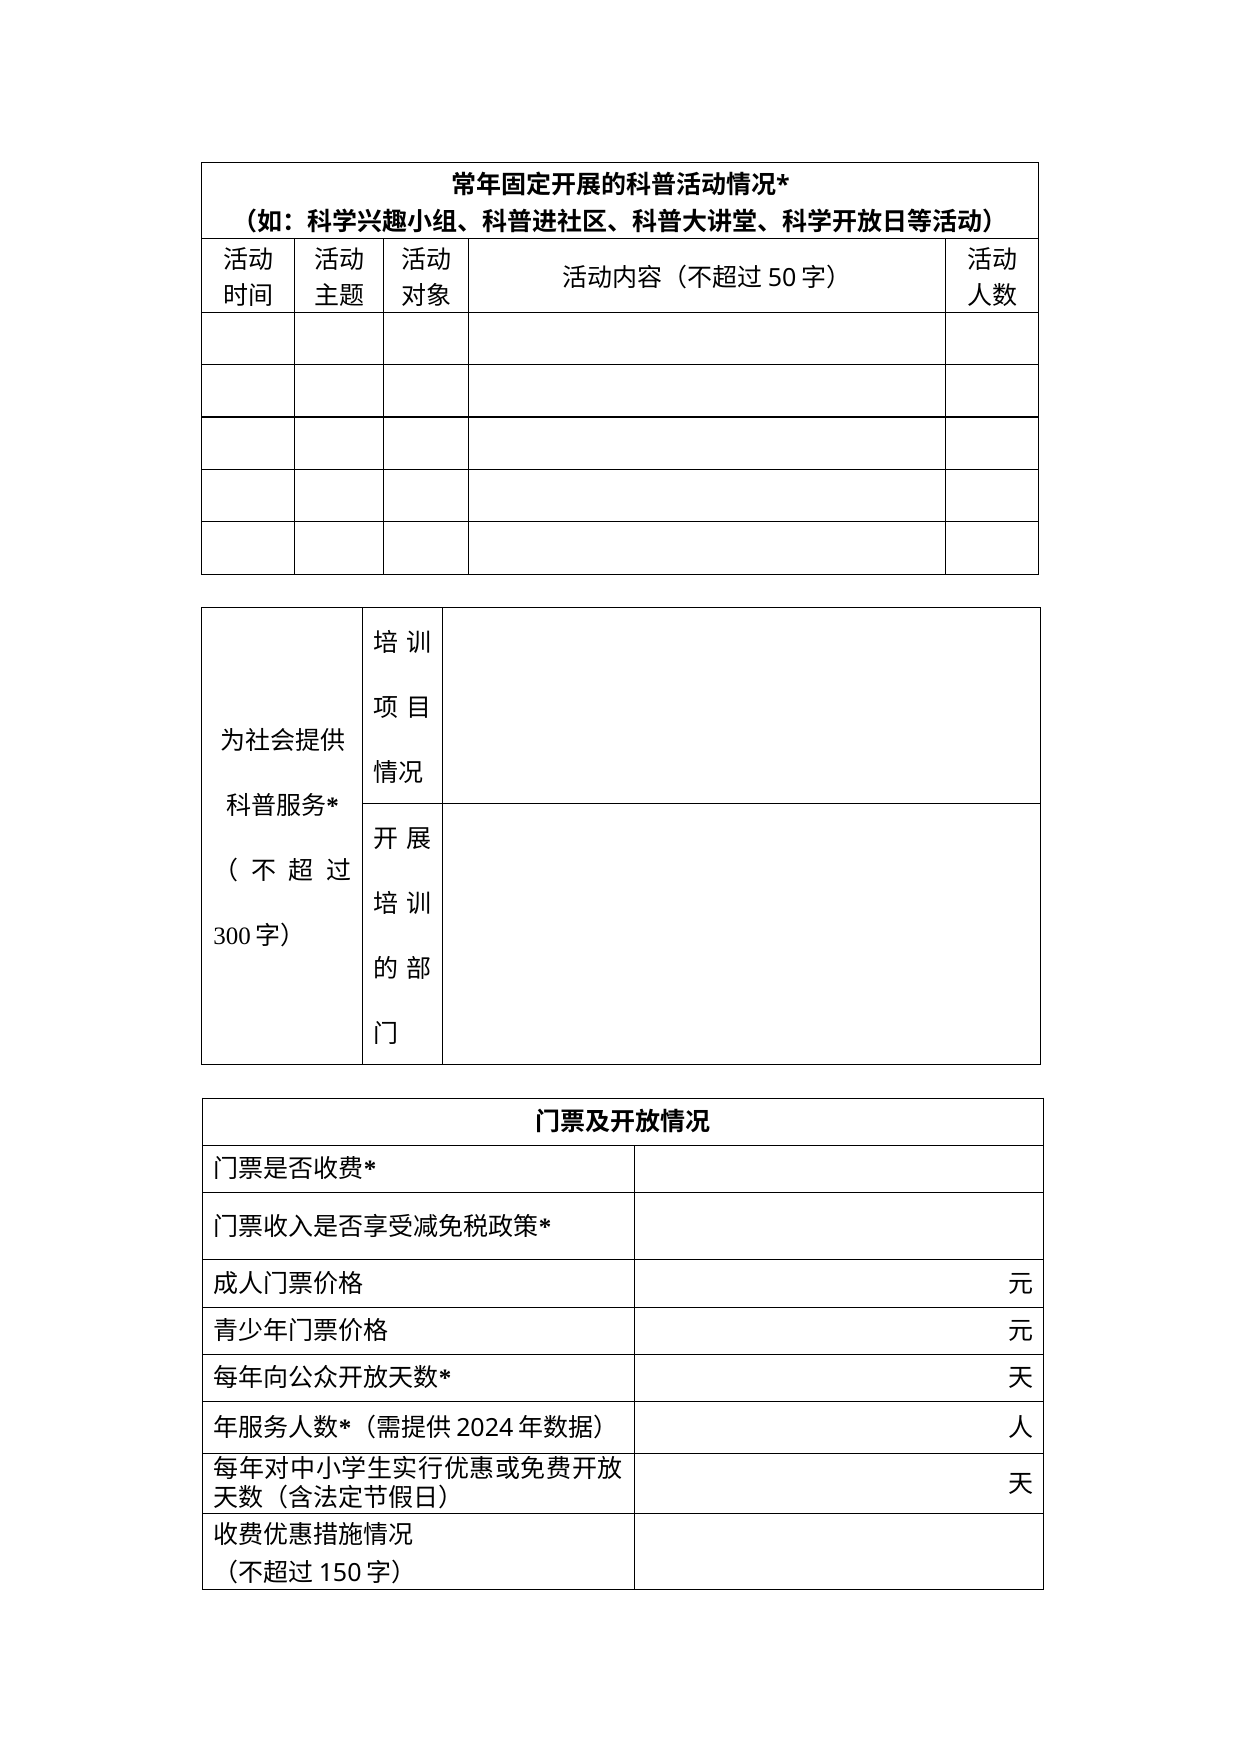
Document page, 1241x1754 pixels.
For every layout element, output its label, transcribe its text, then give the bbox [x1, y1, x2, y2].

table_cell [202, 522, 294, 573]
table_cell [946, 365, 1038, 416]
table_cell [635, 1514, 1043, 1589]
table_cell [635, 1193, 1043, 1259]
table_header [443, 608, 1040, 803]
table_cell [384, 313, 468, 364]
table_cell 每年向公众开放天数* [203, 1355, 634, 1401]
table_cell 活动时间 [202, 239, 294, 312]
table_cell [469, 522, 945, 573]
table_header 培训项目情况 [363, 608, 442, 803]
table_cell [946, 470, 1038, 521]
table_cell [202, 418, 294, 469]
table_cell 开展培训的部门 [363, 804, 442, 1064]
table_cell [443, 804, 1040, 1064]
table_cell 人 [635, 1402, 1043, 1453]
table_cell [946, 313, 1038, 364]
table_cell [469, 365, 945, 416]
table_cell [202, 470, 294, 521]
table_cell [946, 522, 1038, 573]
table_cell [295, 470, 383, 521]
table_cell [635, 1146, 1043, 1192]
table_header 门票及开放情况 [203, 1099, 1043, 1145]
table_cell [202, 313, 294, 364]
table_cell [384, 418, 468, 469]
table_cell 活动内容（不超过50字） [469, 239, 945, 312]
table_cell 天 [635, 1355, 1043, 1401]
table_cell 活动对象 [384, 239, 468, 312]
table_cell 每年对中小学生实行优惠或免费开放天数（含法定节假日） [203, 1454, 634, 1513]
table_cell [295, 418, 383, 469]
table_cell 元 [635, 1260, 1043, 1307]
table_header 为社会提供科普服务* （不超过300字） [202, 608, 362, 1064]
table_cell 成人门票价格 [203, 1260, 634, 1307]
table_cell 门票是否收费* [203, 1146, 634, 1192]
table_cell [384, 470, 468, 521]
table_cell [295, 313, 383, 364]
table_cell [946, 418, 1038, 469]
table_cell [202, 365, 294, 416]
table_cell 天 [635, 1454, 1043, 1513]
table_cell [469, 470, 945, 521]
table_cell [469, 313, 945, 364]
table_cell 收费优惠措施情况 （不超过150字） [203, 1514, 634, 1589]
table_cell [384, 365, 468, 416]
table_header 常年固定开展的科普活动情况* （如：科学兴趣小组、科普进社区、科普大讲堂、科学开放日等活动） [202, 163, 1038, 238]
table_cell 青少年门票价格 [203, 1308, 634, 1354]
table_cell 元 [635, 1308, 1043, 1354]
table_cell 门票收入是否享受减免税政策* [203, 1193, 634, 1259]
table_cell [295, 365, 383, 416]
table_cell [295, 522, 383, 573]
table_cell [469, 418, 945, 469]
table_cell 活动人数 [946, 239, 1038, 312]
table_cell 活动主题 [295, 239, 383, 312]
table_cell 年服务人数*（需提供2024年数据） [203, 1402, 634, 1453]
table_cell [384, 522, 468, 573]
